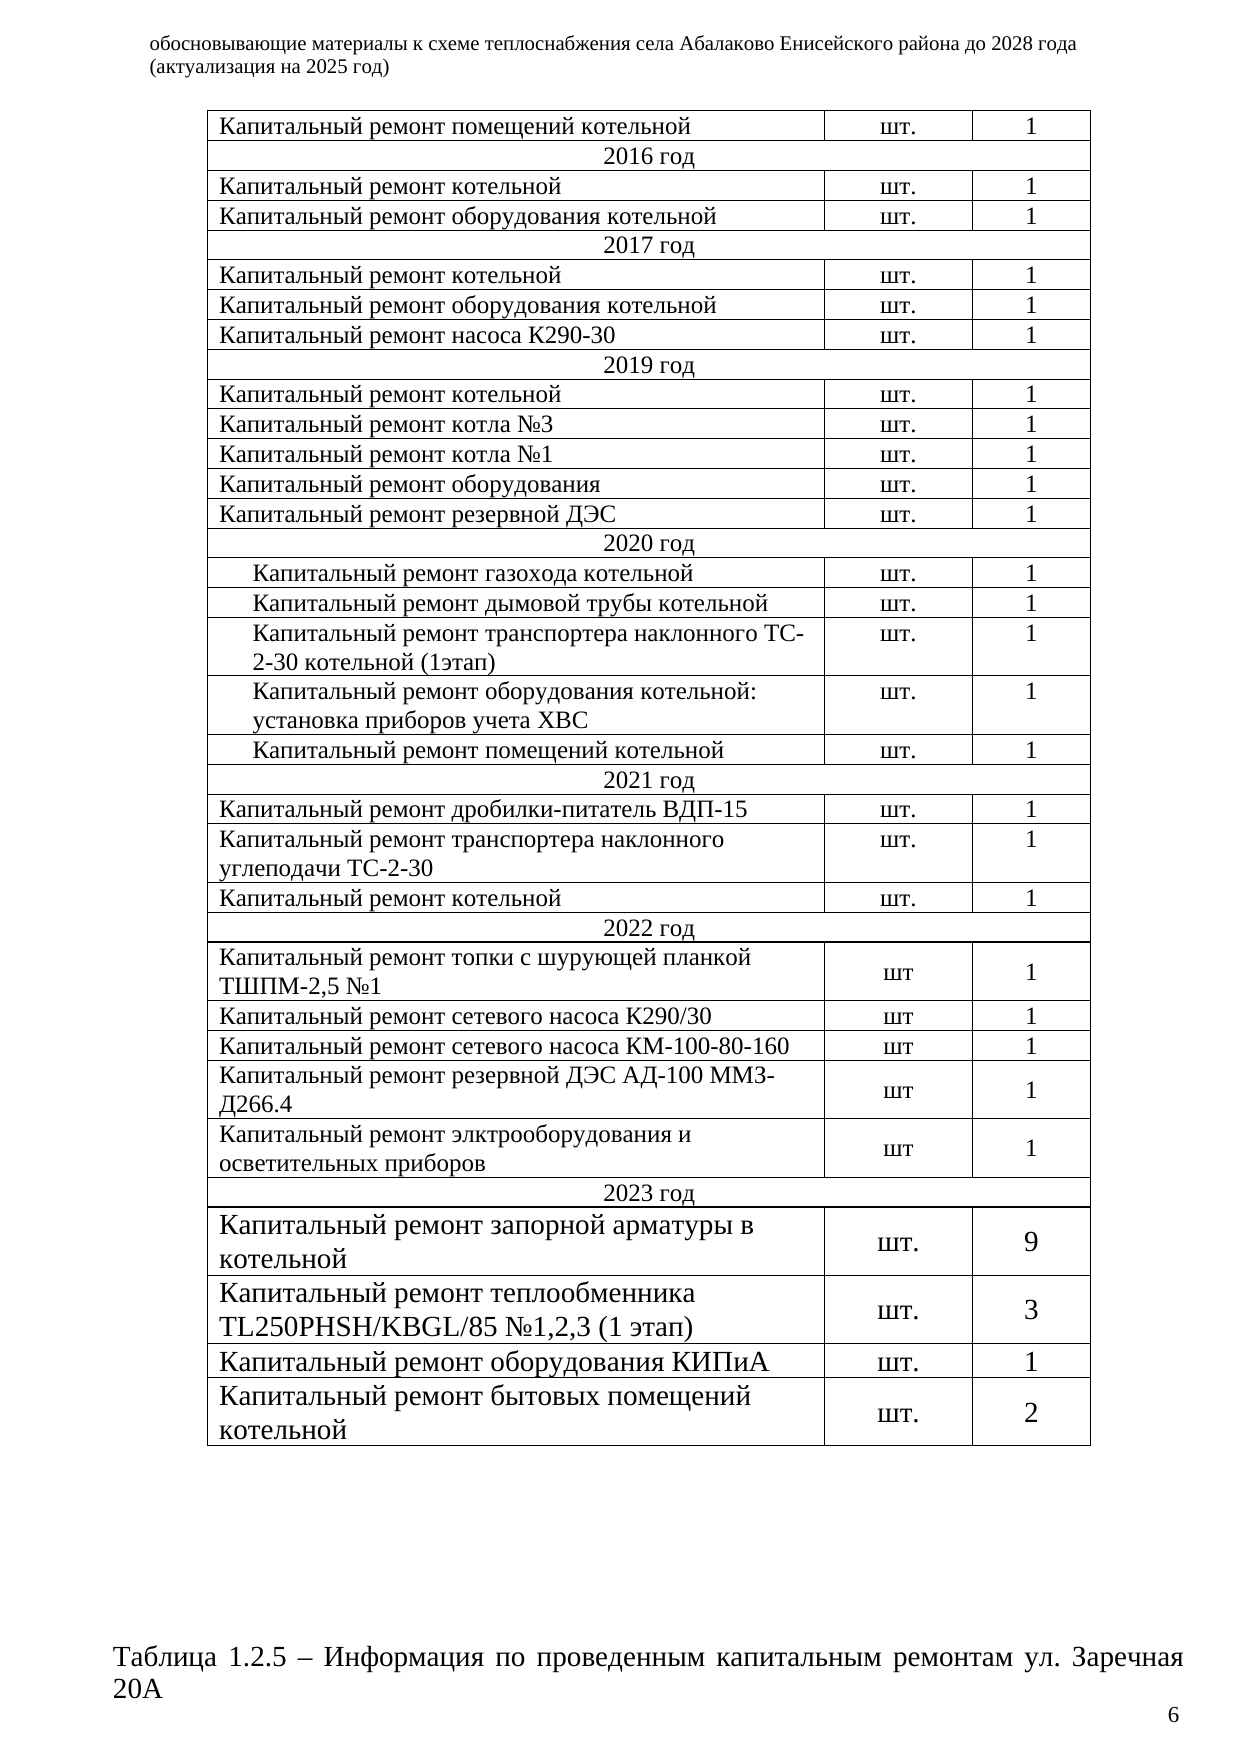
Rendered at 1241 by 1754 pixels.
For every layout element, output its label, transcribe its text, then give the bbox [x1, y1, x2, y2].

table_cell Капитальный ремонт транспортера наклонного углеподачи ТС-2-30 [208, 824, 824, 882]
table_cell 2022 год [208, 913, 1090, 941]
table_cell шт [825, 1001, 972, 1030]
table_cell 1 [973, 469, 1090, 498]
table_cell Капитальный ремонт теплообменника TL250PHSH/KBGL/85 №1,2,3 (1 этап) [208, 1276, 824, 1343]
table_cell Капитальный ремонт элктрооборудования и осветительных приборов [208, 1119, 824, 1177]
table_cell Капитальный ремонт транспортера наклонного ТС-2-30 котельной (1этап) [208, 618, 824, 675]
table_cell 2019 год [208, 350, 1090, 378]
table_cell 1 [973, 735, 1090, 764]
table_cell Капитальный ремонт котла №1 [208, 439, 824, 468]
table_cell шт. [825, 201, 972, 229]
table_cell Капитальный ремонт насоса К290-30 [208, 320, 824, 349]
table_cell Капитальный ремонт запорной арматуры в котельной [208, 1208, 824, 1274]
table_cell Капитальный ремонт резервной ДЭС АД-100 ММЗ-Д266.4 [208, 1061, 824, 1118]
table_cell Капитальный ремонт котельной [208, 260, 824, 289]
table_cell 1 [973, 795, 1090, 823]
table_cell шт. [825, 1208, 972, 1274]
table_cell Капитальный ремонт оборудования [208, 469, 824, 498]
table_cell шт. [825, 618, 972, 675]
table_cell шт. [825, 1276, 972, 1343]
table_cell шт. [825, 1344, 972, 1377]
table_cell Капитальный ремонт котельной [208, 380, 824, 408]
table_cell 2 [973, 1378, 1090, 1445]
table_cell 1 [973, 1001, 1090, 1030]
table_cell 2023 год [208, 1178, 1090, 1206]
table_cell Капитальный ремонт помещений котельной [208, 735, 824, 764]
table_cell шт. [825, 171, 972, 200]
table_cell 1 [973, 1119, 1090, 1177]
table_cell Капитальный ремонт котельной [208, 883, 824, 912]
table_cell 3 [973, 1276, 1090, 1343]
table_cell 1 [973, 883, 1090, 912]
table_cell шт. [825, 469, 972, 498]
table_cell шт. [825, 676, 972, 734]
table_cell 1 [973, 499, 1090, 527]
table_cell шт. [825, 824, 972, 882]
table_cell 1 [973, 201, 1090, 229]
table_cell 1 [973, 111, 1090, 140]
table_cell шт. [825, 439, 972, 468]
table_cell Капитальный ремонт оборудования КИПиА [208, 1344, 824, 1377]
table_cell 1 [973, 618, 1090, 675]
table_cell шт. [825, 735, 972, 764]
table_cell 2021 год [208, 765, 1090, 793]
table_cell шт. [825, 499, 972, 527]
table_cell шт [825, 1061, 972, 1118]
table_cell Капитальный ремонт котельной [208, 171, 824, 200]
table_cell шт. [825, 380, 972, 408]
table_cell 2020 год [208, 529, 1090, 557]
table_cell Капитальный ремонт бытовых помещений котельной [208, 1378, 824, 1445]
table_cell шт [825, 943, 972, 1000]
table_cell Капитальный ремонт оборудования котельной [208, 290, 824, 319]
table_cell 1 [973, 290, 1090, 319]
table_cell шт. [825, 883, 972, 912]
table_cell Капитальный ремонт топки с шурующей планкой ТШПМ-2,5 №1 [208, 943, 824, 1000]
table_cell 1 [973, 1031, 1090, 1059]
table_cell шт. [825, 409, 972, 438]
text Таблица 1.2.5 – Информация по проведенным капитальным ремонтам ул. Заречная 20А [113, 1640, 1185, 1705]
table_cell шт. [825, 558, 972, 587]
table_cell шт. [825, 260, 972, 289]
table_cell Капитальный ремонт помещений котельной [208, 111, 824, 140]
table_cell 1 [973, 824, 1090, 882]
table_cell 1 [973, 439, 1090, 468]
table_cell 2017 год [208, 231, 1090, 259]
table_cell Капитальный ремонт котла №3 [208, 409, 824, 438]
table_cell Капитальный ремонт дробилки-питатель ВДП-15 [208, 795, 824, 823]
table_cell шт. [825, 1378, 972, 1445]
table_cell 1 [973, 320, 1090, 349]
table_cell шт. [825, 320, 972, 349]
table_cell 1 [973, 558, 1090, 587]
table_cell Капитальный ремонт газохода котельной [208, 558, 824, 587]
table_cell шт. [825, 588, 972, 617]
table_cell шт. [825, 111, 972, 140]
table_cell 2016 год [208, 141, 1090, 170]
table_cell шт [825, 1031, 972, 1059]
table_cell 1 [973, 943, 1090, 1000]
table_cell 1 [973, 588, 1090, 617]
table_cell 1 [973, 1061, 1090, 1118]
table_cell 1 [973, 409, 1090, 438]
table_cell 9 [973, 1208, 1090, 1274]
table_cell 1 [973, 380, 1090, 408]
table_cell Капитальный ремонт резервной ДЭС [208, 499, 824, 527]
table_cell 1 [973, 260, 1090, 289]
table_cell шт. [825, 795, 972, 823]
table_cell шт [825, 1119, 972, 1177]
table_cell Капитальный ремонт сетевого насоса К290/30 [208, 1001, 824, 1030]
table_cell шт. [825, 290, 972, 319]
table_cell 1 [973, 1344, 1090, 1377]
table_cell Капитальный ремонт дымовой трубы котельной [208, 588, 824, 617]
table_cell 1 [973, 676, 1090, 734]
table_cell 1 [973, 171, 1090, 200]
table_cell Капитальный ремонт оборудования котельной [208, 201, 824, 229]
table_cell Капитальный ремонт сетевого насоса КМ-100-80-160 [208, 1031, 824, 1059]
table_cell Капитальный ремонт оборудования котельной: установка приборов учета XBC [208, 676, 824, 734]
